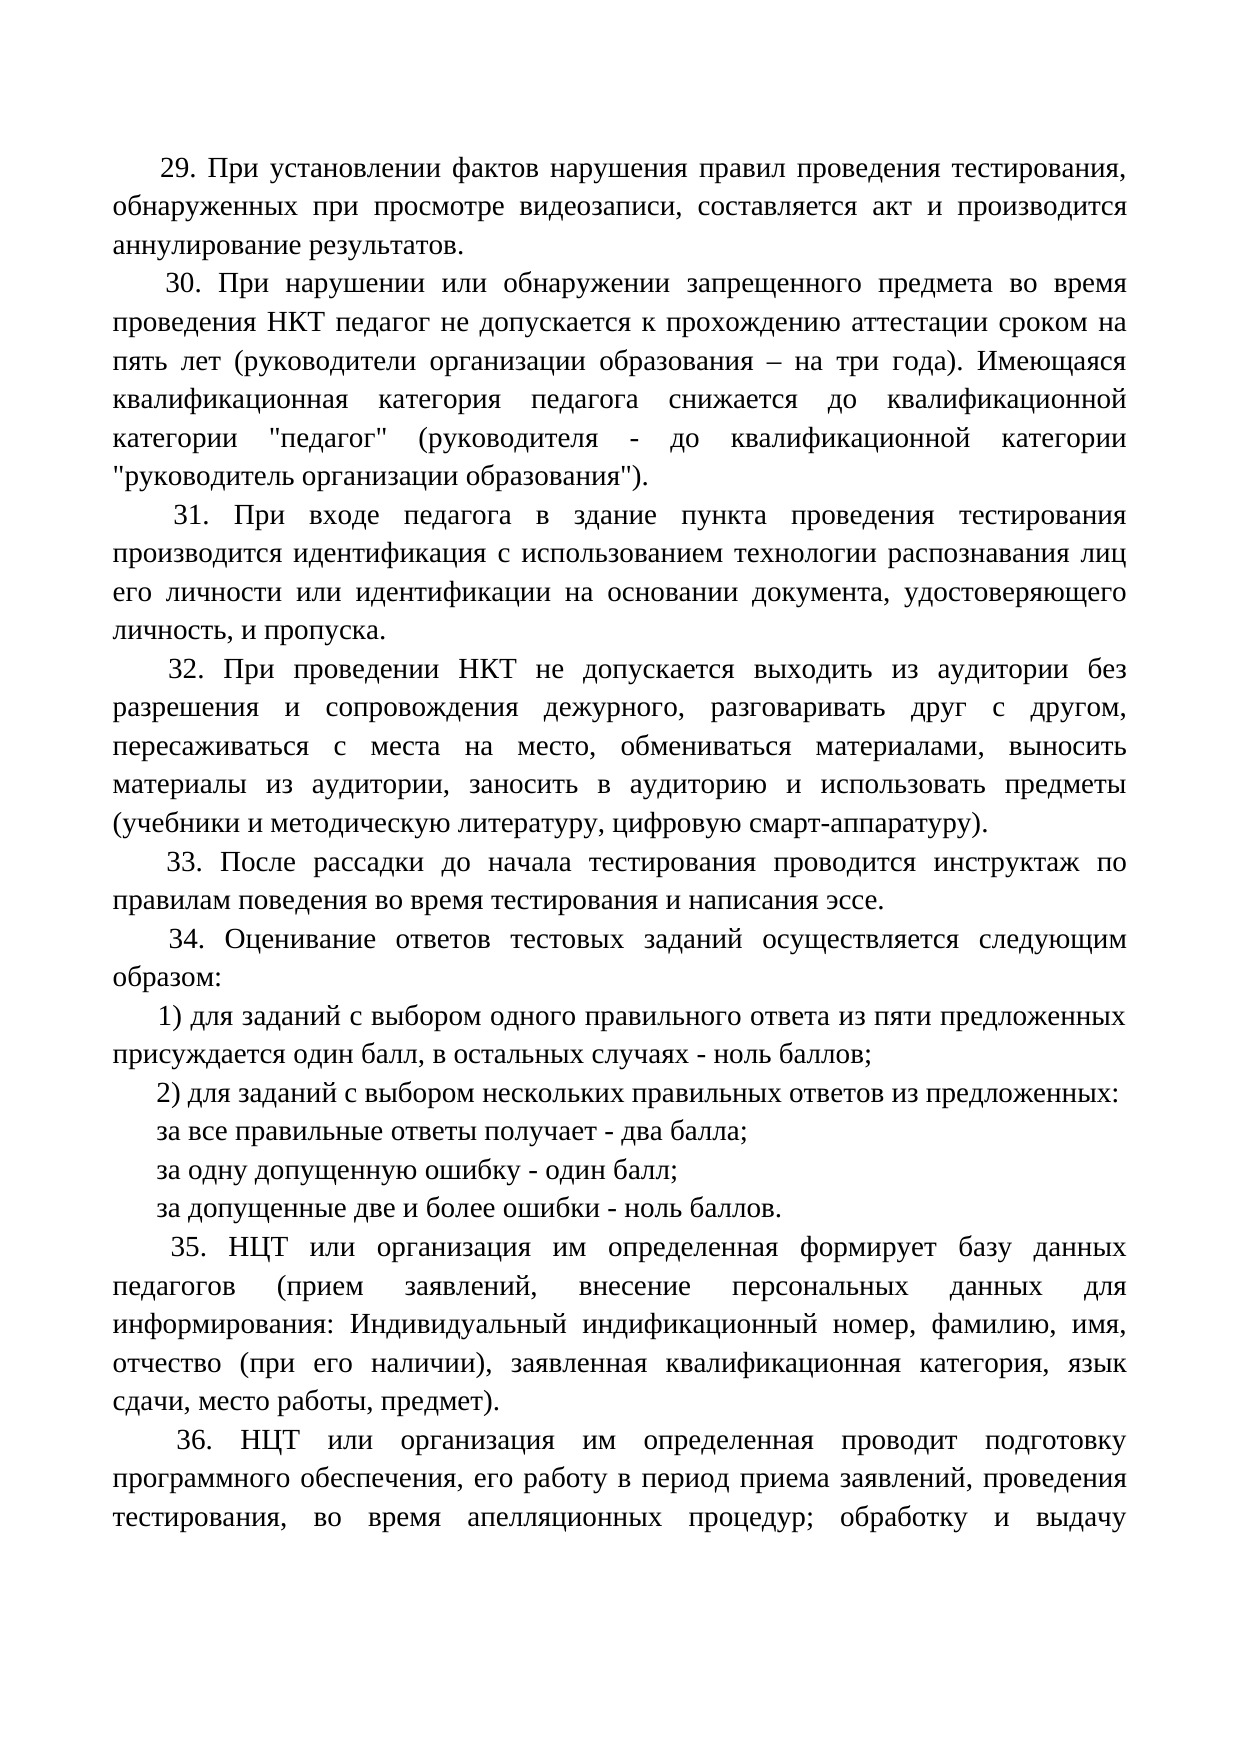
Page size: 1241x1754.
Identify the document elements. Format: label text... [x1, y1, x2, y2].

text 35. НЦТ или организация им определенная формирует базу данных педагогов (прием заявлений, внесение персональных данных для информирования: Индивидуальный индификационный номер, фамилию, имя, отчество (при его наличии), заявленная квалификационная категория, язык сдачи, место работы, предмет). [112, 1229, 1128, 1417]
text 32. При проведении НКТ не допускается выходить из аудитории без разрешения и сопровождения дежурного, разговаривать друг с другом, пересаживаться с места на место, обмениваться материалами, выносить материалы из аудитории, заносить в аудиторию и использовать предметы (учебники и методическую литературу, цифровую смарт-аппаратуру). [112, 651, 1128, 839]
text за допущенные две и более ошибки - ноль баллов. [112, 1191, 1128, 1224]
text 29. При установлении фактов нарушения правил проведения тестирования, обнаруженных при просмотре видеозаписи, составляется акт и производится аннулирование результатов. [112, 150, 1128, 261]
text 33. После рассадки до начала тестирования проводится инструктаж по правилам поведения во время тестирования и написания эссе. [112, 844, 1128, 916]
text 31. При входе педагога в здание пункта проведения тестирования производится идентификация с использованием технологии распознавания лиц его личности или идентификации на основании документа, удостоверяющего личность, и пропуска. [112, 497, 1128, 646]
text 34. Оценивание ответов тестовых заданий осуществляется следующим образом: [112, 921, 1128, 993]
text 30. При нарушении или обнаружении запрещенного предмета во время проведения НКТ педагог не допускается к прохождению аттестации сроком на пять лет (руководители организации образования – на три года). Имеющаяся квалификационная категория педагога снижается до квалификационной категории "педагог" (руководителя - до квалификационной категории "руководитель организации образования"). [112, 266, 1128, 492]
text за одну допущенную ошибку - один балл; [112, 1152, 1128, 1186]
text 2) для заданий с выбором нескольких правильных ответов из предложенных: [112, 1075, 1128, 1108]
text 1) для заданий с выбором одного правильного ответа из пяти предложенных присуждается один балл, в остальных случаях - ноль баллов; [112, 998, 1128, 1070]
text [112, 1422, 1128, 1532]
text за все правильные ответы получает - два балла; [112, 1113, 1128, 1147]
